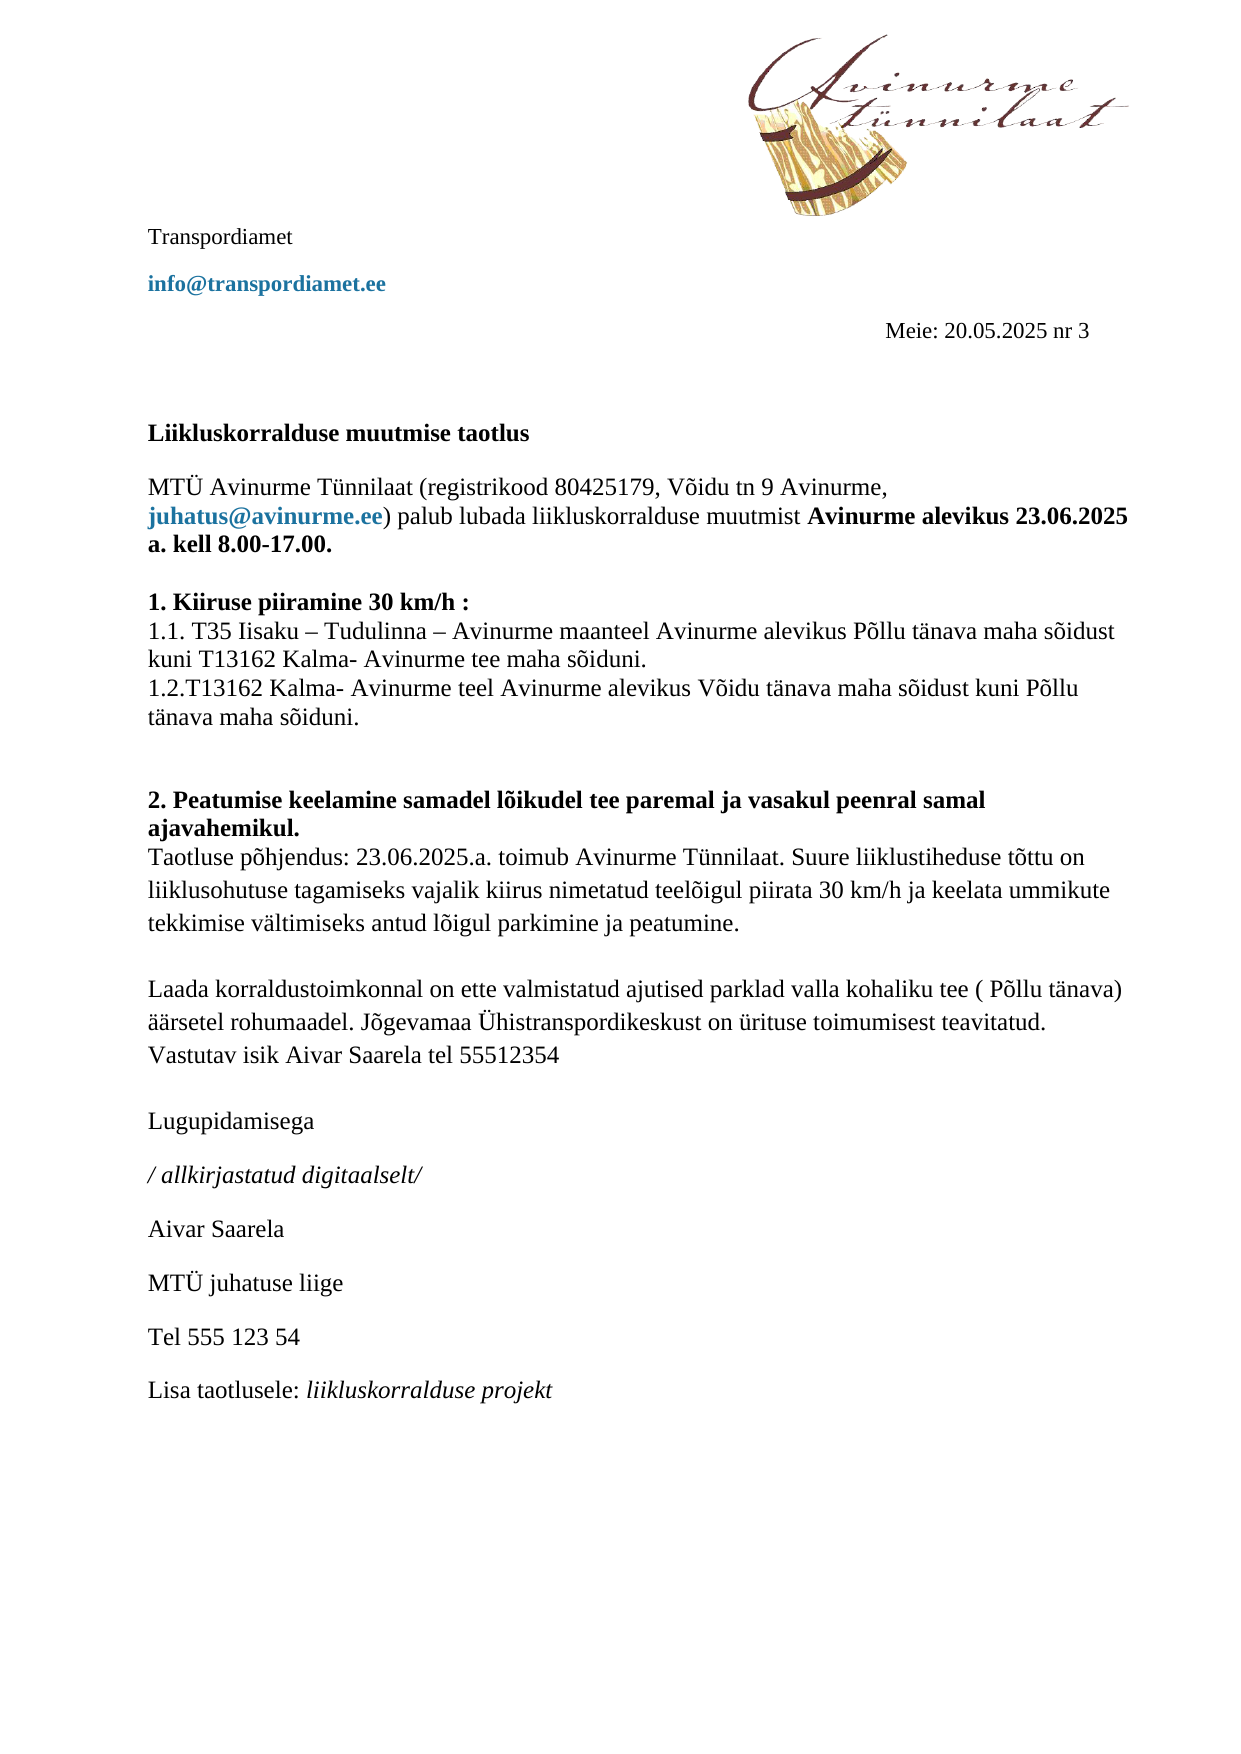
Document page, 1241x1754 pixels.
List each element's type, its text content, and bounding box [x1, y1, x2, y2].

text Vastutav isik Aivar Saarela tel 55512354 [148, 1040, 1137, 1069]
text MTÜ juhatuse liige [148, 1268, 1137, 1297]
text Aivar Saarela [148, 1214, 1137, 1243]
text 1.1. T35 Iisaku – Tudulinna – Avinurme maanteel Avinurme alevikus Põllu tänava maha sõidust kuni T13162 Kalma- Avinurme tee maha sõiduni. [148, 616, 1137, 673]
text info@transpordiamet.ee [148, 270, 1137, 296]
text Meie: 20.05.2025 nr 3 [148, 317, 1137, 343]
text 1. Kiiruse piiramine 30 km/h : [148, 587, 1137, 616]
text Liikluskorralduse muutmise taotlus [148, 418, 1137, 447]
text Tel 555 123 54 [148, 1322, 1137, 1351]
text Taotluse põhjendus: 23.06.2025.a. toimub Avinurme Tünnilaat. Suure liiklustiheduse tõttu on liiklusohutuse tagamiseks vajalik kiirus nimetatud teelõigul piirata 30 km/h ja keelata ummikute tekkimise vältimiseks antud lõigul parkimine ja peatumine. [148, 842, 1137, 937]
text Transpordiamet [148, 223, 1137, 249]
text Lisa taotlusele: liikluskorralduse projekt [148, 1376, 1137, 1404]
text 1.2.T13162 Kalma- Avinurme teel Avinurme alevikus Võidu tänava maha sõidust kuni Põllu tänava maha sõiduni. [148, 673, 1137, 731]
text Laada korraldustoimkonnal on ette valmistatud ajutised parklad valla kohaliku tee ( Põllu tänava) äärsetel rohumaadel. Jõgevamaa Ühistranspordikeskust on ürituse toimumisest teavitatud. [148, 974, 1137, 1036]
text 2. Peatumise keelamine samadel lõikudel tee paremal ja vasakul peenral samal ajavahemikul. [148, 785, 1137, 842]
text MTÜ Avinurme Tünnilaat (registrikood 80425179, Võidu tn 9 Avinurme, juhatus@avinurme.ee) palub lubada liikluskorralduse muutmist Avinurme alevikus 23.06.2025 a. kell 8.00-17.00. [148, 472, 1137, 558]
picture [743, 14, 1138, 223]
text Lugupidamisega [148, 1106, 1137, 1135]
text / allkirjastatud digitaalselt/ [148, 1160, 1137, 1189]
